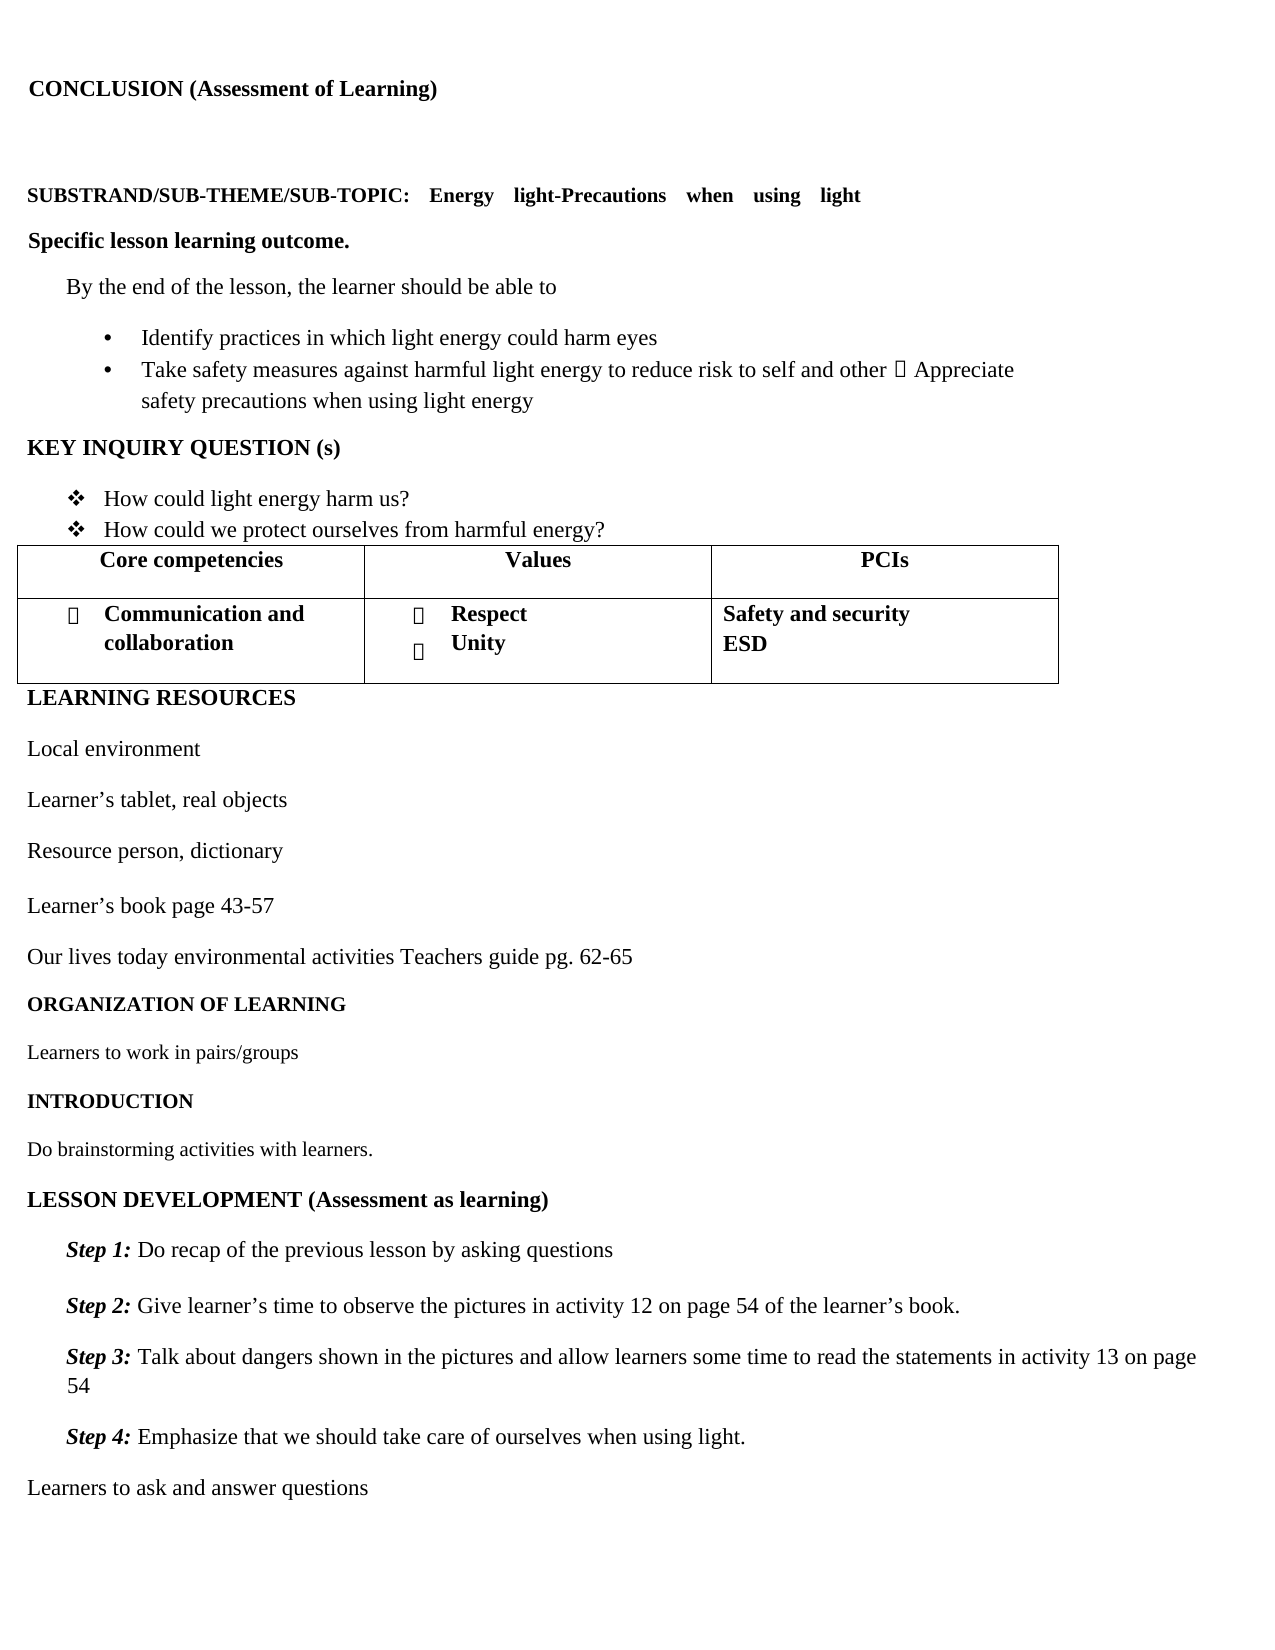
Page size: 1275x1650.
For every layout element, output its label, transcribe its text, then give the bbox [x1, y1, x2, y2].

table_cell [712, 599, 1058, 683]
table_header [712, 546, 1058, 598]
text ORGANIZATION OF LEARNING [27, 992, 862, 1016]
text Our lives today environmental activities Teachers guide pg. 62-65 [27, 943, 1226, 969]
text LESSON DEVELOPMENT (Assessment as learning) [27, 1186, 1226, 1212]
text Do brainstorming activities with learners. [27, 1137, 1226, 1161]
text Local environment [27, 735, 1226, 761]
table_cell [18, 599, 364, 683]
text Step 3: Talk about dangers shown in the pictures and allow learners some time to read the statements in activity 13 on page 54 [66, 1343, 1226, 1398]
text Resource person, dictionary [27, 837, 1226, 863]
text Learner’s book page 43-57 [27, 892, 1226, 918]
text Learners to ask and answer questions [27, 1474, 1226, 1500]
text By the end of the lesson, the learner should be able to [66, 273, 1226, 299]
text Step 2: Give learner’s time to observe the pictures in activity 12 on page 54 of the learner’s book. [66, 1292, 1226, 1318]
list Take safety measures against harmful light energy to reduce risk to self and other  Appreciate safety precautions when using light energy [103, 353, 1064, 413]
list Identify practices in which light energy could harm eyes [103, 324, 1064, 350]
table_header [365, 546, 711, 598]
text LEARNING RESOURCES [27, 684, 1226, 710]
text Step 1: Do recap of the previous lesson by asking questions [66, 1236, 1226, 1263]
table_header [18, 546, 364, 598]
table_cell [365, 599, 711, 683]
list How could we protect ourselves from harmful energy? [66, 516, 1226, 542]
text Learners to work in pairs/groups [27, 1040, 1226, 1064]
list How could light energy harm us? [66, 485, 1226, 511]
text Step 4: Emphasize that we should take care of ourselves when using light. [66, 1423, 1226, 1449]
text KEY INQUIRY QUESTION (s) [27, 434, 1226, 461]
text Learner’s tablet, real objects [27, 786, 1226, 812]
text INTRODUCTION [27, 1089, 862, 1113]
text SUBSTRAND/SUB-THEME/SUB-TOPIC: Energy light-Precautions when using light Specific lesson learning outcome. [27, 183, 862, 253]
